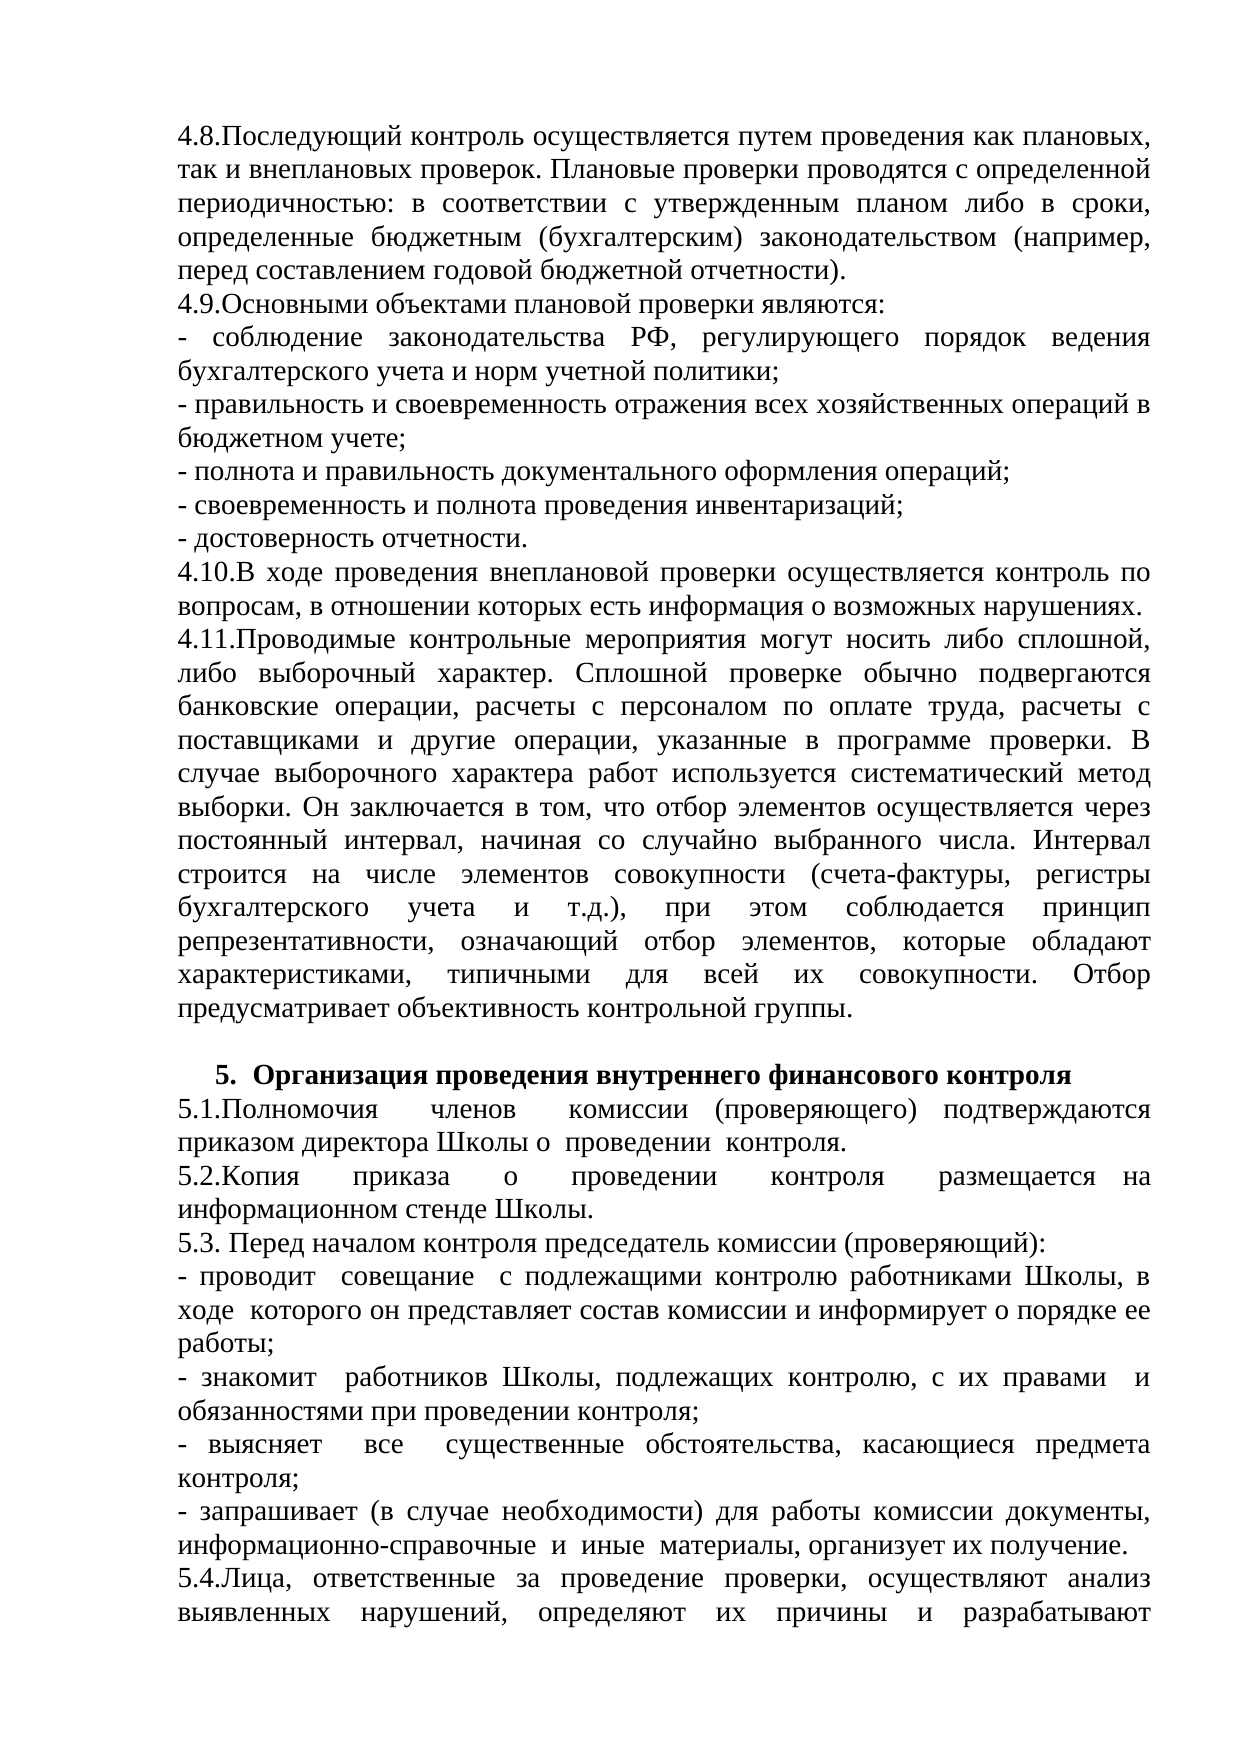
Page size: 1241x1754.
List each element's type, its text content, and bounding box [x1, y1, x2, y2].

text - проводит совещание с подлежащими контролю работниками Школы, в ходе которого он представляет состав комиссии и информирует о порядке ее работы; [177, 1258, 1152, 1359]
text 4.11.Проводимые контрольные мероприятия могут носить либо сплошной, либо выборочный характер. Сплошной проверке обычно подвергаются банковские операции, расчеты с персоналом по оплате труда, расчеты с поставщиками и другие операции, указанные в программе проверки. В случае выборочного характера работ используется систематический метод выборки. Он заключается в том, что отбор элементов осуществляется через постоянный интервал, начиная со случайно выбранного числа. Интервал строится на числе элементов совокупности (счета-фактуры, регистры бухгалтерского учета и т.д.), при этом соблюдается принцип репрезентативности, означающий отбор элементов, которые обладают характеристиками, типичными для всей их совокупности. Отбор предусматривает объективность контрольной группы. [177, 621, 1152, 1024]
text 4.10.В ходе проведения внеплановой проверки осуществляется контроль по вопросам, в отношении которых есть информация о возможных нарушениях. [177, 554, 1152, 621]
text - достоверность отчетности. [177, 521, 1152, 554]
text - полнота и правильность документального оформления операций; [177, 453, 1152, 487]
text - запрашивает (в случае необходимости) для работы комиссии документы, информационно-справочные и иные материалы, организует их получение. [177, 1493, 1152, 1560]
text - правильность и своевременность отражения всех хозяйственных операций в бюджетном учете; [177, 386, 1152, 453]
text - своевременность и полнота проведения инвентаризаций; [177, 487, 1152, 521]
text 4.9.Основными объектами плановой проверки являются: [177, 286, 1152, 319]
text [177, 1560, 1152, 1627]
text 5.3. Перед началом контроля председатель комиссии (проверяющий): [177, 1225, 1152, 1258]
list Организация проведения внутреннего финансового контроля [215, 1057, 1152, 1091]
text - знакомит работников Школы, подлежащих контролю, с их правами и обязанностями при проведении контроля; [177, 1359, 1152, 1426]
text 5.1.Полномочия членов комиссии (проверяющего) подтверждаются приказом директора Школы о проведении контроля. [177, 1091, 1152, 1158]
text - соблюдение законодательства РФ, регулирующего порядок ведения бухгалтерского учета и норм учетной политики; [177, 319, 1152, 386]
text - выясняет все существенные обстоятельства, касающиеся предмета контроля; [177, 1426, 1152, 1493]
text 4.8.Последующий контроль осуществляется путем проведения как плановых, так и внеплановых проверок. Плановые проверки проводятся с определенной периодичностью: в соответствии с утвержденным планом либо в сроки, определенные бюджетным (бухгалтерским) законодательством (например, перед составлением годовой бюджетной отчетности). [177, 118, 1152, 286]
text 5.2.Копия приказа о проведении контроля размещается на информационном стенде Школы. [177, 1158, 1152, 1225]
